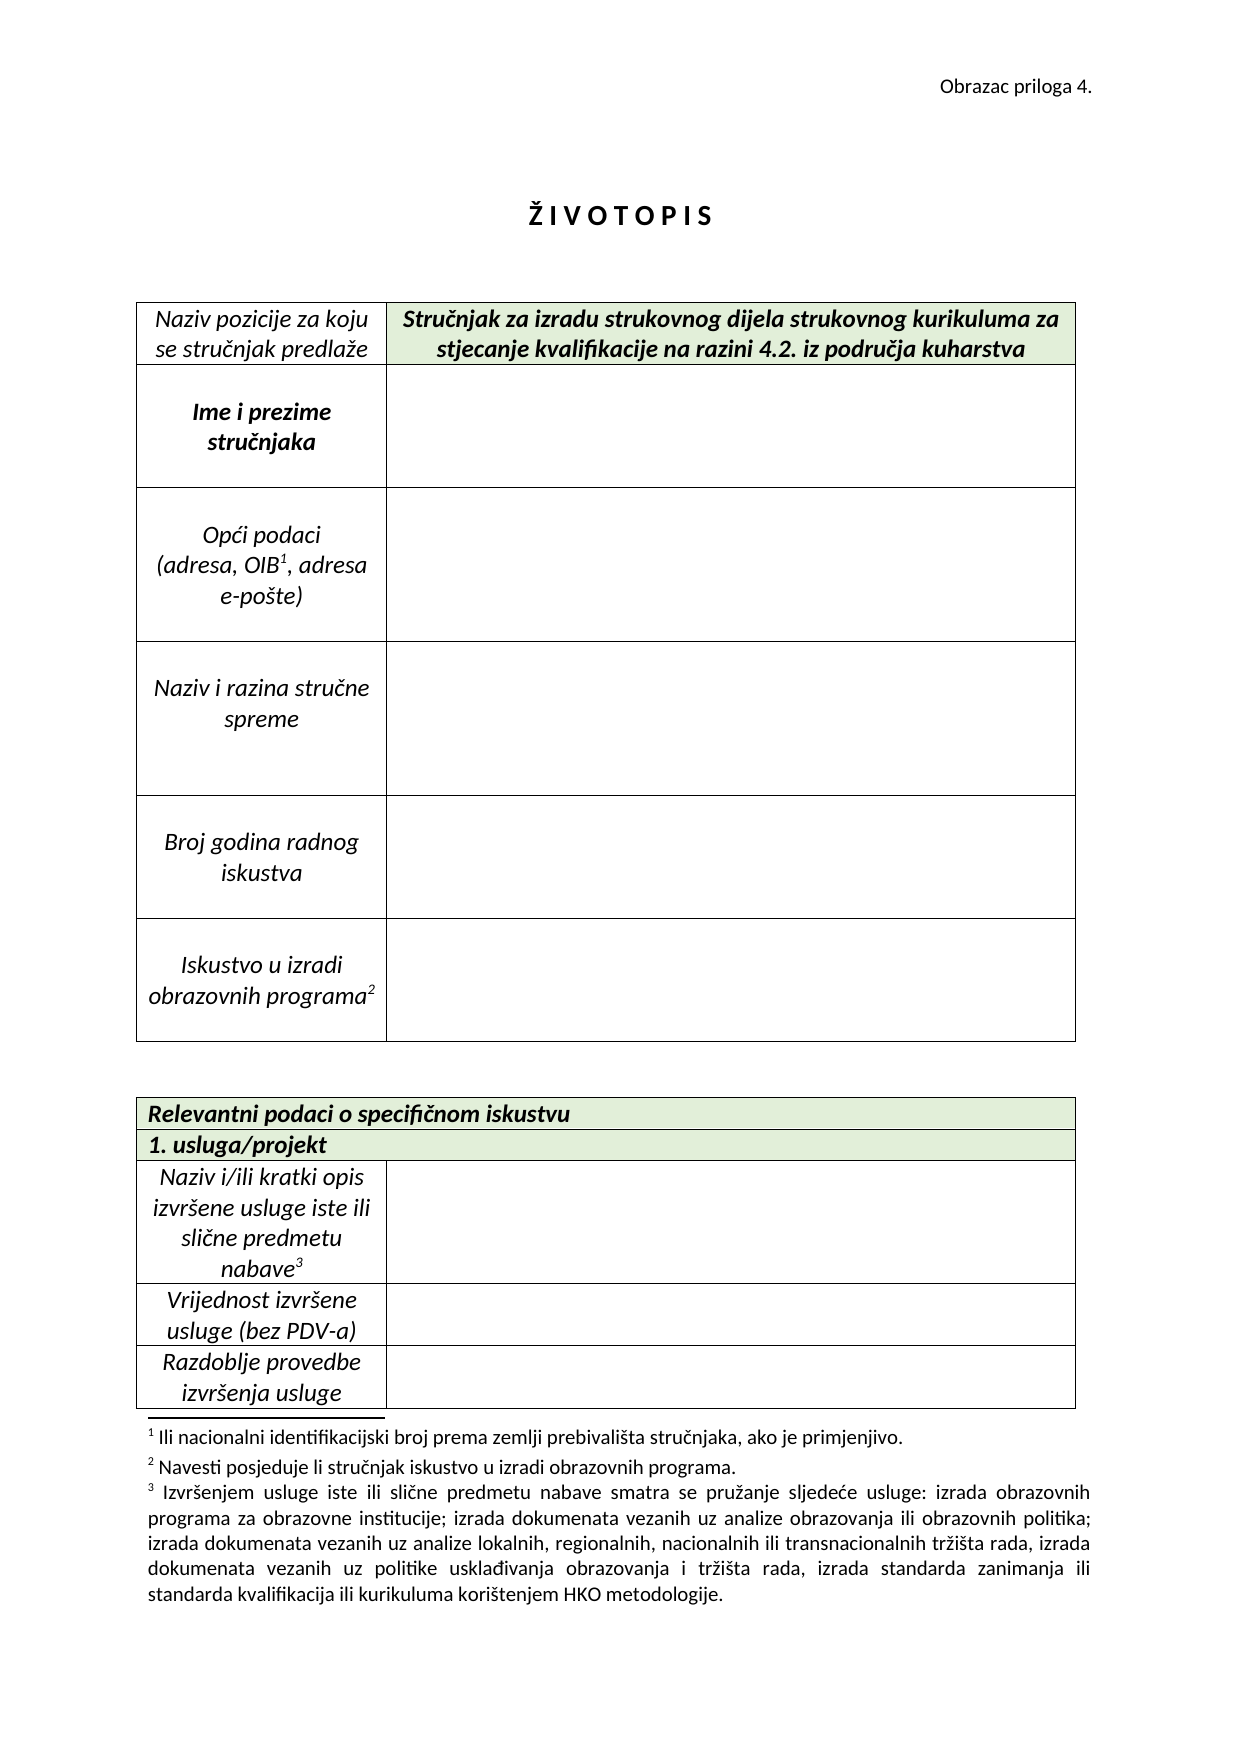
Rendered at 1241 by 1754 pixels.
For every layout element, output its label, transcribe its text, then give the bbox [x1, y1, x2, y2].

text Ž I V O T O P I S [148, 197, 1093, 233]
table_cell Iskustvo u izradi obrazovnih programa [137, 919, 386, 1041]
table_header Stručnjak za izradu strukovnog dijela strukovnog kurikuluma za stjecanje kvalifikacije na razini 4.2. iz područja kuharstva [387, 303, 1075, 364]
table_cell Broj godina radnog iskustva [137, 796, 386, 918]
table_cell [387, 1284, 1075, 1345]
table_cell 1. usluga/projekt [137, 1130, 1075, 1160]
table_cell Ime i prezime stručnjaka [137, 365, 386, 487]
table_cell [387, 488, 1075, 641]
table_cell Opći podaci (adresa, OIB, adresa e-pošte) [137, 488, 386, 641]
table_cell [387, 796, 1075, 918]
table_cell [387, 365, 1075, 487]
table_cell Naziv i razina stručne spreme [137, 642, 386, 794]
table_cell [387, 919, 1075, 1041]
table_header Naziv pozicije za koju se stručnjak predlaže [137, 303, 386, 364]
table_header Relevantni podaci o specifičnom iskustvu [137, 1098, 1075, 1128]
table_cell [387, 1346, 1075, 1407]
table_cell Razdoblje provedbe izvršenja usluge [137, 1346, 386, 1407]
table_cell Vrijednost izvršene usluge (bez PDV-a) [137, 1284, 386, 1345]
table_cell [387, 642, 1075, 794]
table_cell [387, 1161, 1075, 1283]
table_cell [137, 1161, 386, 1283]
